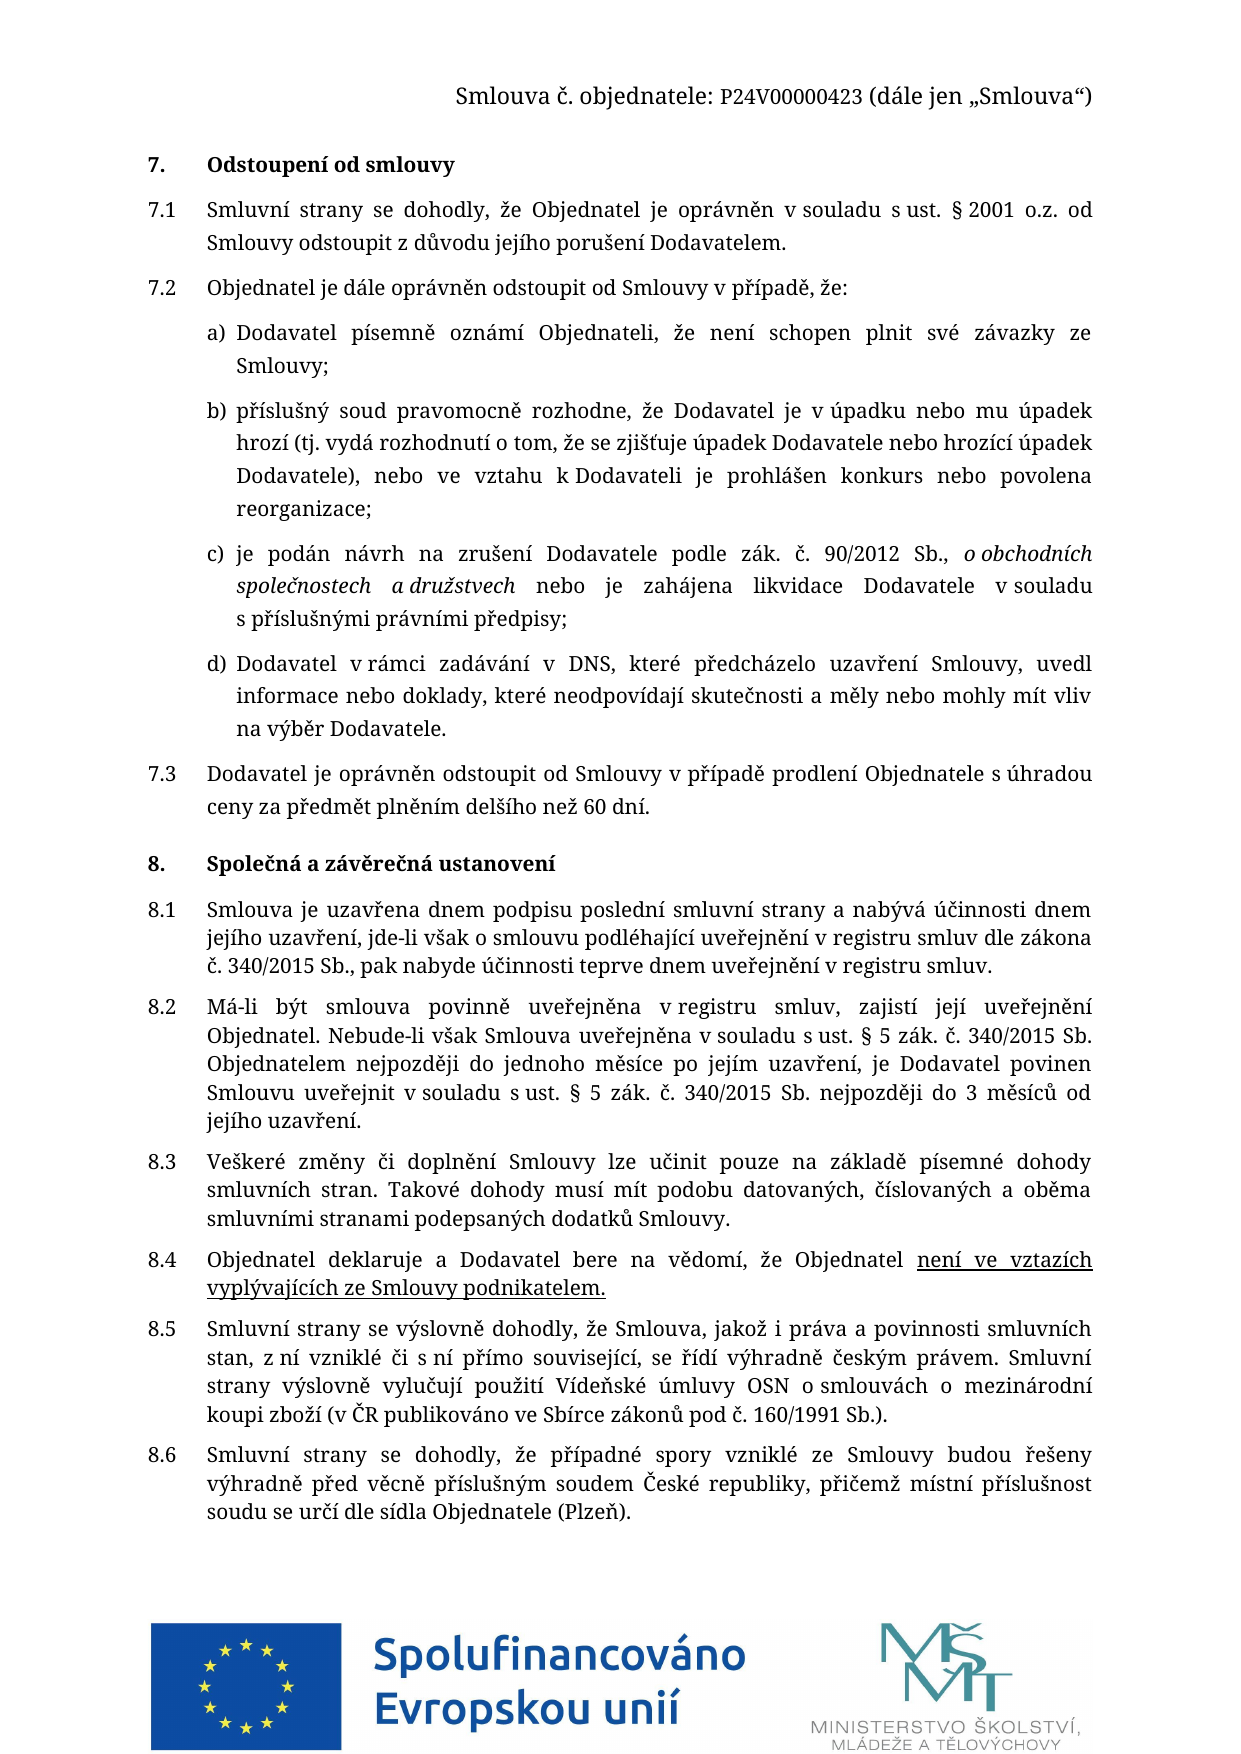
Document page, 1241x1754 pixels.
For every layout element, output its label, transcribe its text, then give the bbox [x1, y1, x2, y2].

list Dodavatel je oprávněn odstoupit od Smlouvy v případě prodlení Objednatele s úhradou ceny za předmět plněním delšího než 60 dní. [148, 759, 1093, 820]
list Společná a závěrečná ustanovení [148, 849, 1093, 878]
list Smluvní strany se dohodly, že Objednatel je oprávněn v souladu s ust. § 2001 o.z. od Smlouvy odstoupit z důvodu jejího porušení Dodavatelem. [148, 195, 1093, 256]
list příslušný soud pravomocně rozhodne, že Dodavatel je v úpadku nebo mu úpadek hrozí (tj. vydá rozhodnutí o tom, že se zjišťuje úpadek Dodavatele nebo hrozící úpadek Dodavatele), nebo ve vztahu k Dodavateli je prohlášen konkurs nebo povolena reorganizace; [207, 396, 1093, 522]
list Má-li být smlouva povinně uveřejněna v registru smluv, zajistí její uveřejnění Objednatel. Nebude-li však Smlouva uveřejněna v souladu s ust. § 5 zák. č. 340/2015 Sb. Objednatelem nejpozději do jednoho měsíce po jejím uzavření, je Dodavatel povinen Smlouvu uveřejnit v souladu s ust. § 5 zák. č. 340/2015 Sb. nejpozději do 3 měsíců od jejího uzavření. [148, 992, 1093, 1135]
list Objednatel deklaruje a Dodavatel bere na vědomí, že Objednatel není ve vztazích vyplývajících ze Smlouvy podnikatelem. [148, 1245, 1093, 1302]
list Dodavatel písemně oznámí Objednateli, že není schopen plnit své závazky ze Smlouvy; [207, 318, 1093, 379]
list Objednatel je dále oprávněn odstoupit od Smlouvy v případě, že: [148, 273, 1093, 301]
list je podán návrh na zrušení Dodavatele podle zák. č. 90/2012 Sb., o obchodních společnostech a družstvech nebo je zahájena likvidace Dodavatele v souladu s příslušnými právními předpisy; [207, 539, 1093, 632]
list Smlouva je uzavřena dnem podpisu poslední smluvní strany a nabývá účinnosti dnem jejího uzavření, jde-li však o smlouvu podléhající uveřejnění v registru smluv dle zákona č. 340/2015 Sb., pak nabyde účinnosti teprve dnem uveřejnění v registru smluv. [148, 895, 1093, 980]
list Dodavatel v rámci zadávání v DNS, které předcházelo uzavření Smlouvy, uvedl informace nebo doklady, které neodpovídají skutečnosti a měly nebo mohly mít vliv na výběr Dodavatele. [207, 649, 1093, 743]
list Smluvní strany se dohodly, že případné spory vzniklé ze Smlouvy budou řešeny výhradně před věcně příslušným soudem České republiky, přičemž místní příslušnost soudu se určí dle sídla Objednatele (Plzeň). [148, 1441, 1093, 1526]
picture [147, 1619, 1093, 1754]
list Veškeré změny či doplnění Smlouvy lze učinit pouze na základě písemné dohody smluvních stran. Takové dohody musí mít podobu datovaných, číslovaných a oběma smluvními stranami podepsaných dodatků Smlouvy. [148, 1147, 1093, 1232]
list Odstoupení od smlouvy [148, 150, 1093, 179]
list Smluvní strany se výslovně dohodly, že Smlouva, jakož i práva a povinnosti smluvních stan, z ní vzniklé či s ní přímo související, se řídí výhradně českým právem. Smluvní strany výslovně vylučují použití Vídeňské úmluvy OSN o smlouvách o mezinárodní koupi zboží (v ČR publikováno ve Sbírce zákonů pod č. 160/1991 Sb.). [148, 1314, 1093, 1428]
